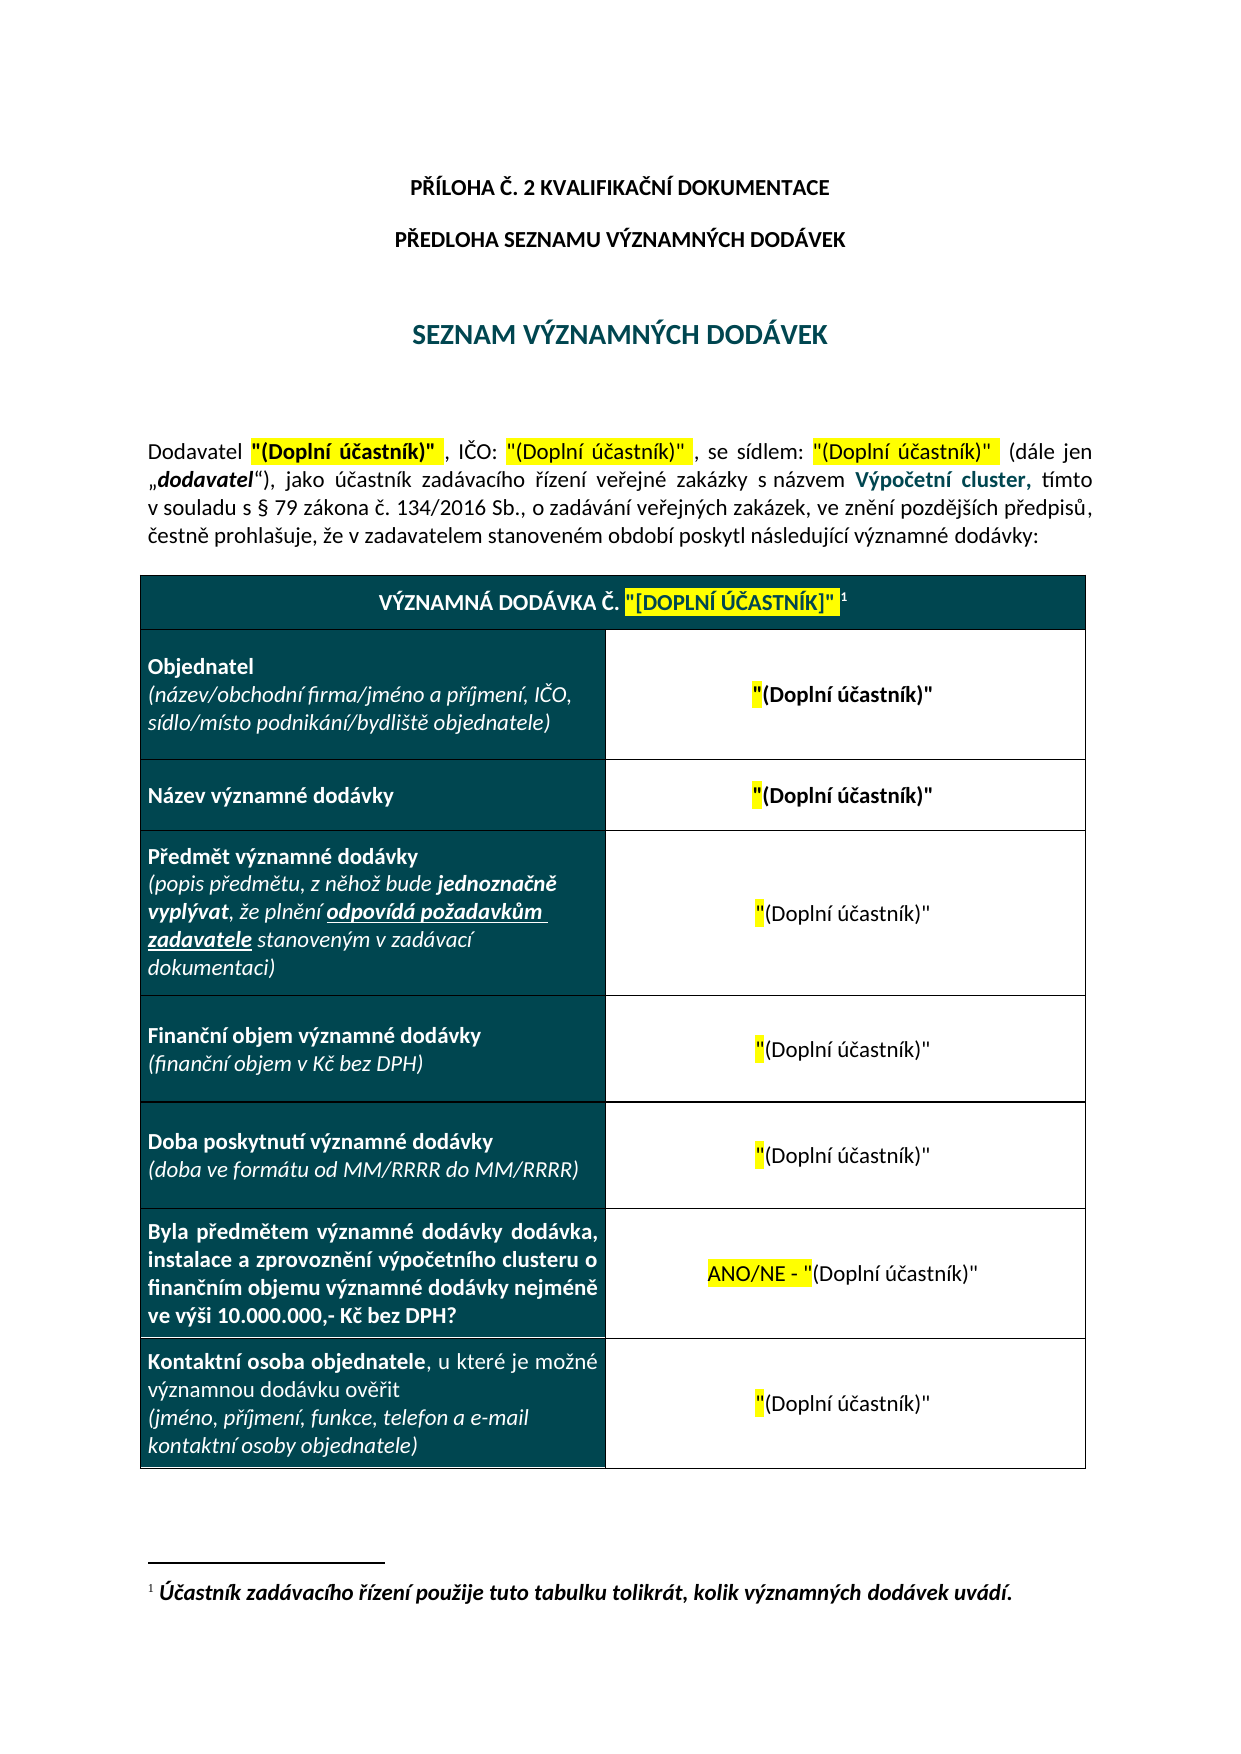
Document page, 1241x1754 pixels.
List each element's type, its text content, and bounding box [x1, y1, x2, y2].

table_header Významná č. [141, 576, 1085, 629]
table_cell Doba poskytnutí významné (doba ve formátu od MM/RRRR do MM/RRRR) [141, 1103, 605, 1208]
table_cell ANO/NE - [606, 1209, 1085, 1337]
table_cell Objednatel (název/obchodní firma/jméno a příjmení, IČO, sídlo/místo podnikání/bydliště objednatele) [141, 630, 605, 759]
table_cell Kontaktní osoba objednatele, u které je možné významnou ověřit (jméno, příjmení, funkce, telefon a e-mail kontaktní osoby objednatele) [141, 1339, 605, 1467]
text Dodavatel , IČO: , se sídlem: (dále jen „dodavatel“), jako účastník zadávacího řízení veřejné zakázky s názvem Výpočetní cluster, tímto v souladu s § 79 zákona č. 134/2016 Sb., o zadávání veřejných zakázek, ve znění pozdějších předpisů, čestně prohlašuje, že v zadavatelem stanoveném období poskytl následující významné : [148, 437, 1093, 549]
text Předloha seznamu významných dodávek [148, 226, 1093, 254]
table_cell Název významné [141, 760, 605, 830]
table_cell [606, 996, 1085, 1101]
table_cell [606, 760, 1085, 830]
table_cell [606, 1339, 1085, 1467]
table_cell Byla předmětem významné dodávky dodávka, instalace a zprovoznění výpočetního clusteru o finančním objemu významné dodávky nejméně ve výši 10.000.000,- Kč bez DPH? [141, 1209, 605, 1337]
table_cell [606, 630, 1085, 759]
table_cell Finanční objem významné (finanční objem v Kč bez DPH) [141, 996, 605, 1101]
table_cell [606, 831, 1085, 995]
text Příloha č. 2 KVALIFIKAČNÍ DOKUMENTACE [148, 173, 1093, 201]
table_cell [606, 1103, 1085, 1208]
text seznam významných dodávek [148, 316, 1093, 352]
table_cell Předmět významné (popis předmětu, z něhož bude jednoznačně vyplývat, že plnění odpovídá požadavkům zadavatele stanoveným v zadávací dokumentaci) [141, 831, 605, 995]
